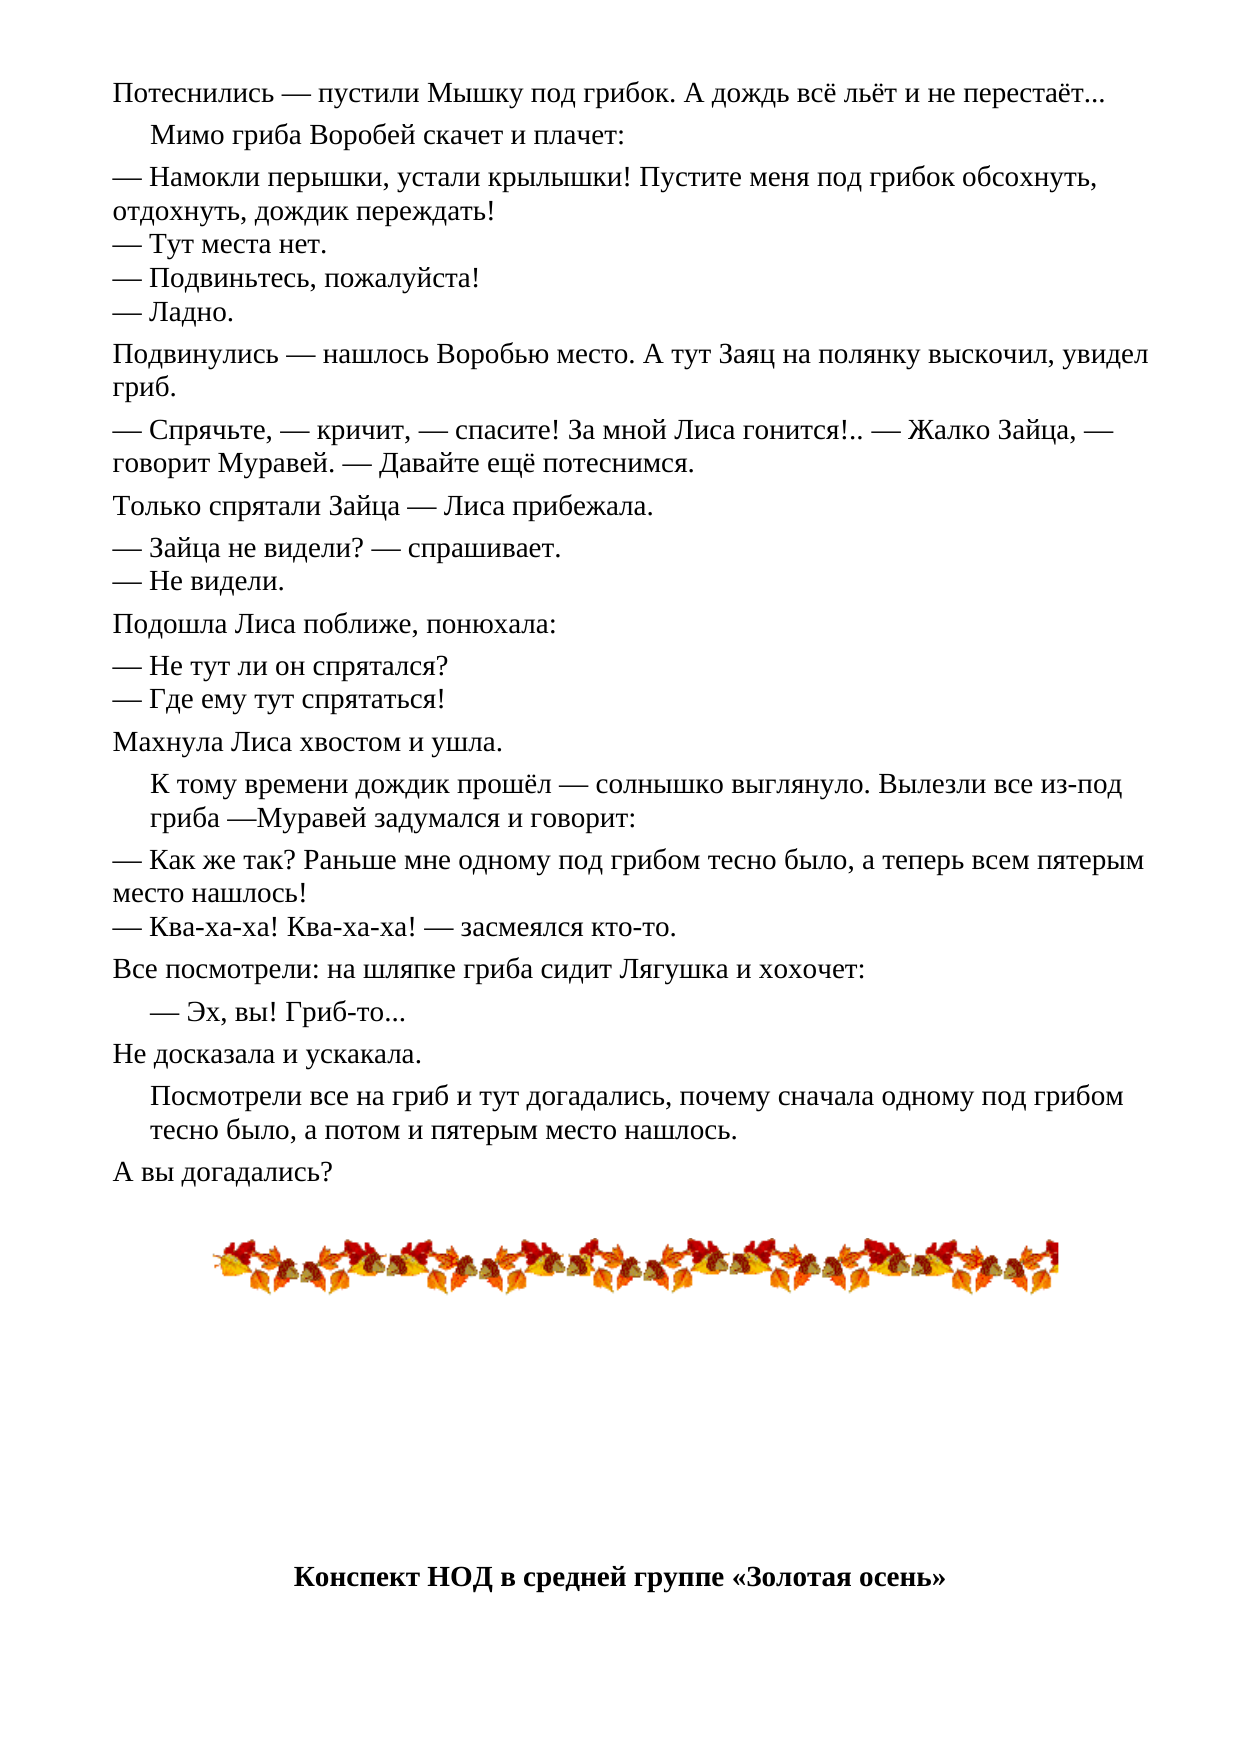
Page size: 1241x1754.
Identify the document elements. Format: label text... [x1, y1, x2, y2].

text Все посмотрели: на шляпке гриба сидит Лягушка и хохочет: [112, 951, 1156, 985]
text — Как же так? Раньше мне одному под грибом тесно было, а теперь всем пятерым место нашлось! — Ква-ха-ха! Ква-ха-ха! — засмеялся кто-то. [112, 842, 1156, 943]
text Не досказала и ускакала. [112, 1036, 1156, 1069]
text — Не тут ли он спрятался? — Где ему тут спрятаться! [112, 648, 1156, 715]
text — Зайца не видели? — спрашивает. — Не видели. [112, 530, 1156, 597]
list — Эх, вы! Гриб-то... [150, 994, 1156, 1027]
text Только спрятали Зайца — Лиса прибежала. [112, 488, 1156, 521]
list Мимо гриба Воробей скачет и плачет: [150, 117, 1156, 151]
text — Намокли перышки, устали крылышки! Пустите меня под грибок обсохнуть, отдохнуть, дождик переждать! — Тут места нет. — Подвиньтесь, пожалуйста! — Ладно. [112, 159, 1156, 327]
text Махнула Лиса хвостом и ушла. [112, 724, 1156, 757]
text Подвинулись — нашлось Воробью место. А тут Заяц на полянку выскочил, увидел гриб. [112, 336, 1156, 403]
text А вы догадались? [112, 1154, 1156, 1188]
list К тому времени дождик прошёл — солнышко выглянуло. Вылезли все из-под гриба —Муравей задумался и говорит: [150, 766, 1156, 833]
text Подошла Лиса поближе, понюхала: [112, 606, 1156, 639]
list Посмотрели все на гриб и тут догадались, почему сначала одному под грибом тесно было, а потом и пятерым место нашлось. [150, 1078, 1156, 1145]
picture [210, 1238, 1059, 1297]
text — Спрячьте, — кричит, — спасите! За мной Лиса гонится!.. — Жалко Зайца, — говорит Муравей. — Давайте ещё потеснимся. [112, 412, 1156, 479]
text Потеснились — пустили Мышку под грибок. А дождь всё льёт и не перестаёт... [112, 75, 1156, 108]
text Конспект НОД в средней группе «Золотая осень» [75, 1559, 1165, 1592]
